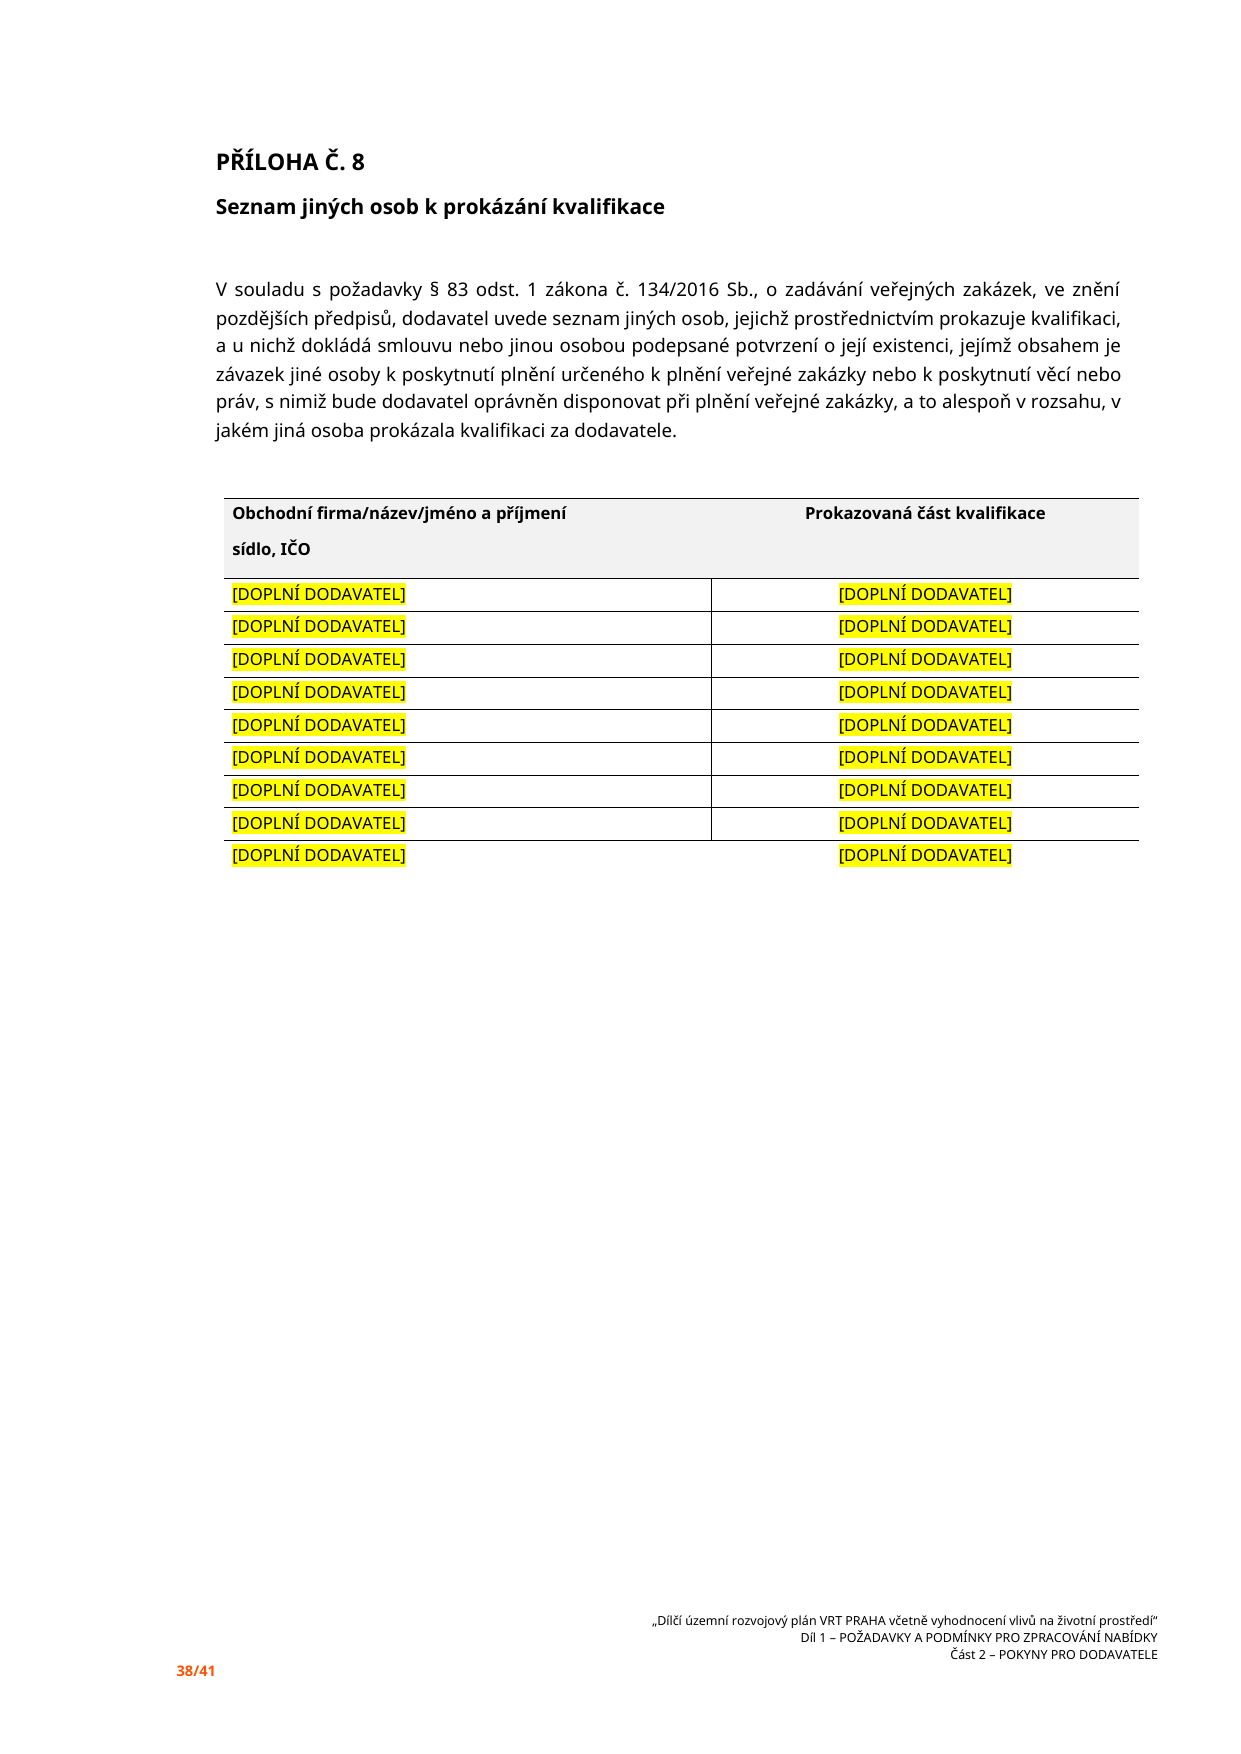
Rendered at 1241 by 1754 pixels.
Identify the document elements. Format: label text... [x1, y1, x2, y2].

text Seznam jiných osob k prokázání kvalifikace [216, 192, 1122, 221]
table_header Obchodní firma/název/jméno a příjmení sídlo, IČO [224, 499, 711, 578]
table_cell [DOPLNÍ DODAVATEL] [224, 612, 711, 644]
table_cell [DOPLNÍ DODAVATEL] [224, 808, 711, 840]
table_cell [DOPLNÍ DODAVATEL] [224, 841, 711, 873]
table_cell [DOPLNÍ DODAVATEL] [712, 743, 1139, 774]
table_cell [DOPLNÍ DODAVATEL] [224, 645, 711, 676]
table_cell [DOPLNÍ DODAVATEL] [224, 678, 711, 709]
table_cell [DOPLNÍ DODAVATEL] [712, 808, 1139, 840]
table_cell [DOPLNÍ DODAVATEL] [712, 678, 1139, 709]
table_cell [DOPLNÍ DODAVATEL] [224, 579, 711, 611]
table_header Prokazovaná část kvalifikace [711, 499, 1139, 578]
table_cell [DOPLNÍ DODAVATEL] [712, 579, 1139, 611]
table_cell [DOPLNÍ DODAVATEL] [224, 710, 711, 742]
text V souladu s požadavky § 83 odst. 1 zákona č. 134/2016 Sb., o zadávání veřejných zakázek, ve znění pozdějších předpisů, dodavatel uvede seznam jiných osob, jejichž prostřednictvím prokazuje kvalifikaci, a u nichž dokládá smlouvu nebo jinou osobou podepsané potvrzení o její existenci, jejímž obsahem je závazek jiné osoby k poskytnutí plnění určeného k plnění veřejné zakázky nebo k poskytnutí věcí nebo práv, s nimiž bude dodavatel oprávněn disponovat při plnění veřejné zakázky, a to alespoň v rozsahu, v jakém jiná osoba prokázala kvalifikaci za dodavatele. [216, 277, 1122, 442]
table_cell [DOPLNÍ DODAVATEL] [224, 776, 711, 807]
table_cell [DOPLNÍ DODAVATEL] [712, 776, 1139, 807]
table_cell [DOPLNÍ DODAVATEL] [712, 612, 1139, 644]
text Příloha č. 8 [216, 146, 1122, 177]
table_cell [DOPLNÍ DODAVATEL] [712, 710, 1139, 742]
table_cell [DOPLNÍ DODAVATEL] [712, 645, 1139, 676]
table_cell [DOPLNÍ DODAVATEL] [711, 841, 1139, 873]
table_cell [DOPLNÍ DODAVATEL] [224, 743, 711, 774]
